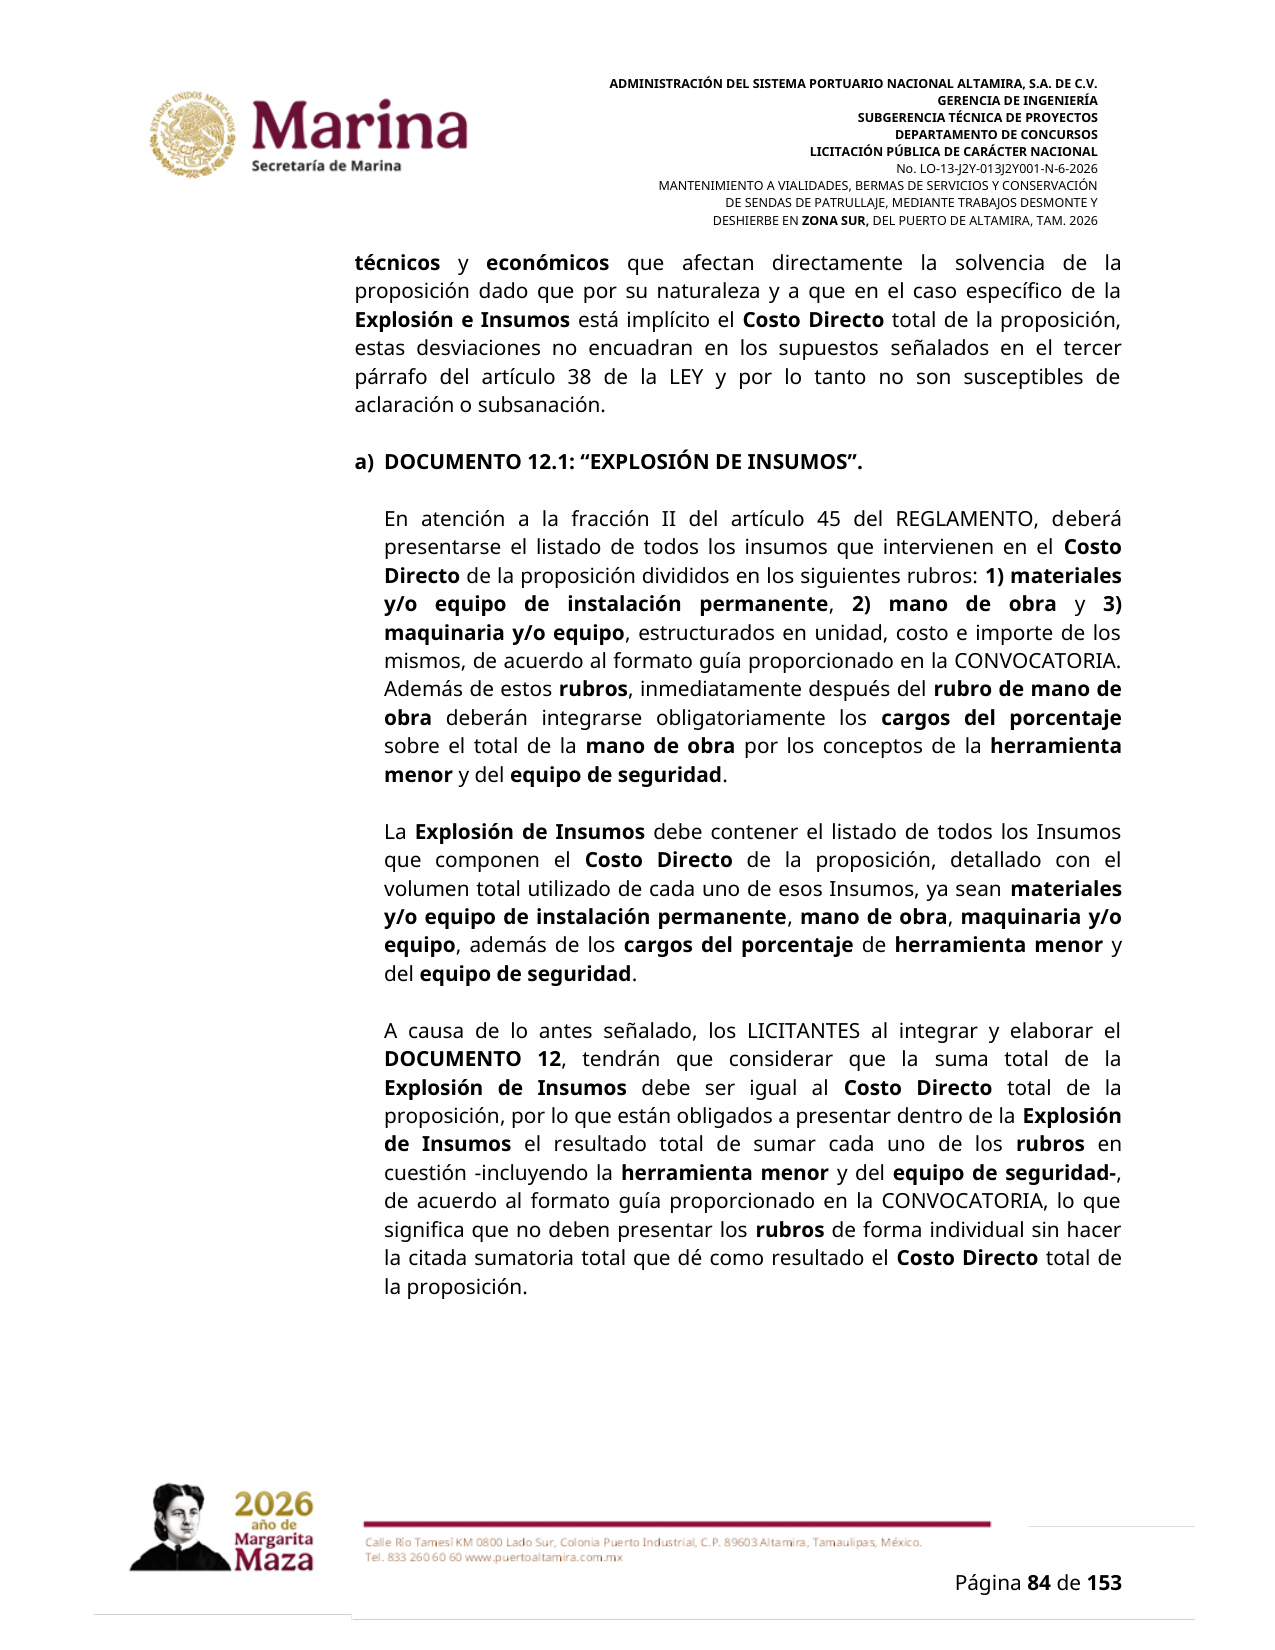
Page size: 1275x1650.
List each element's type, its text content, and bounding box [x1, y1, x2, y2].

text A causa de lo antes señalado, los LICITANTES al integrar y elaborar el DOCUMENTO 12, tendrán que considerar que la suma total de la Explosión de Insumos debe ser igual al Costo Directo total de la proposición, por lo que están obligados a presentar dentro de la Explosión de Insumos el resultado total de sumar cada uno de los rubros en cuestión -incluyendo la herramienta menor y del equipo de seguridad-, de acuerdo al formato guía proporcionado en la CONVOCATORIA, lo que significa que no deben presentar los rubros de forma individual sin hacer la citada sumatoria total que dé como resultado el Costo Directo total de la proposición. [384, 1016, 1122, 1300]
picture [93, 1452, 1195, 1621]
text La Explosión de Insumos debe contener el listado de todos los Insumos que componen el Costo Directo de la proposición, detallado con el volumen total utilizado de cada uno de esos Insumos, ya sean materiales y/o equipo de instalación permanente, mano de obra, maquinaria y/o equipo, además de los cargos del porcentaje de herramienta menor y del equipo de seguridad. [384, 817, 1122, 987]
text En atención a la fracción II del artículo 45 del REGLAMENTO, deberá presentarse el listado de todos los insumos que intervienen en el Costo Directo de la proposición divididos en los siguientes rubros: 1) materiales y/o equipo de instalación permanente, 2) mano de obra y 3) maquinaria y/o equipo, estructurados en unidad, costo e importe de los mismos, de acuerdo al formato guía proporcionado en la CONVOCATORIA. Además de estos rubros, inmediatamente después del rubro de mano de obra deberán integrarse obligatoriamente los cargos del porcentaje sobre el total de la mano de obra por los conceptos de la herramienta menor y del equipo de seguridad. [384, 504, 1122, 788]
list DOCUMENTO 12.1: “EXPLOSIÓN DE INSUMOS”. [354, 447, 1122, 476]
picture [102, 56, 515, 208]
